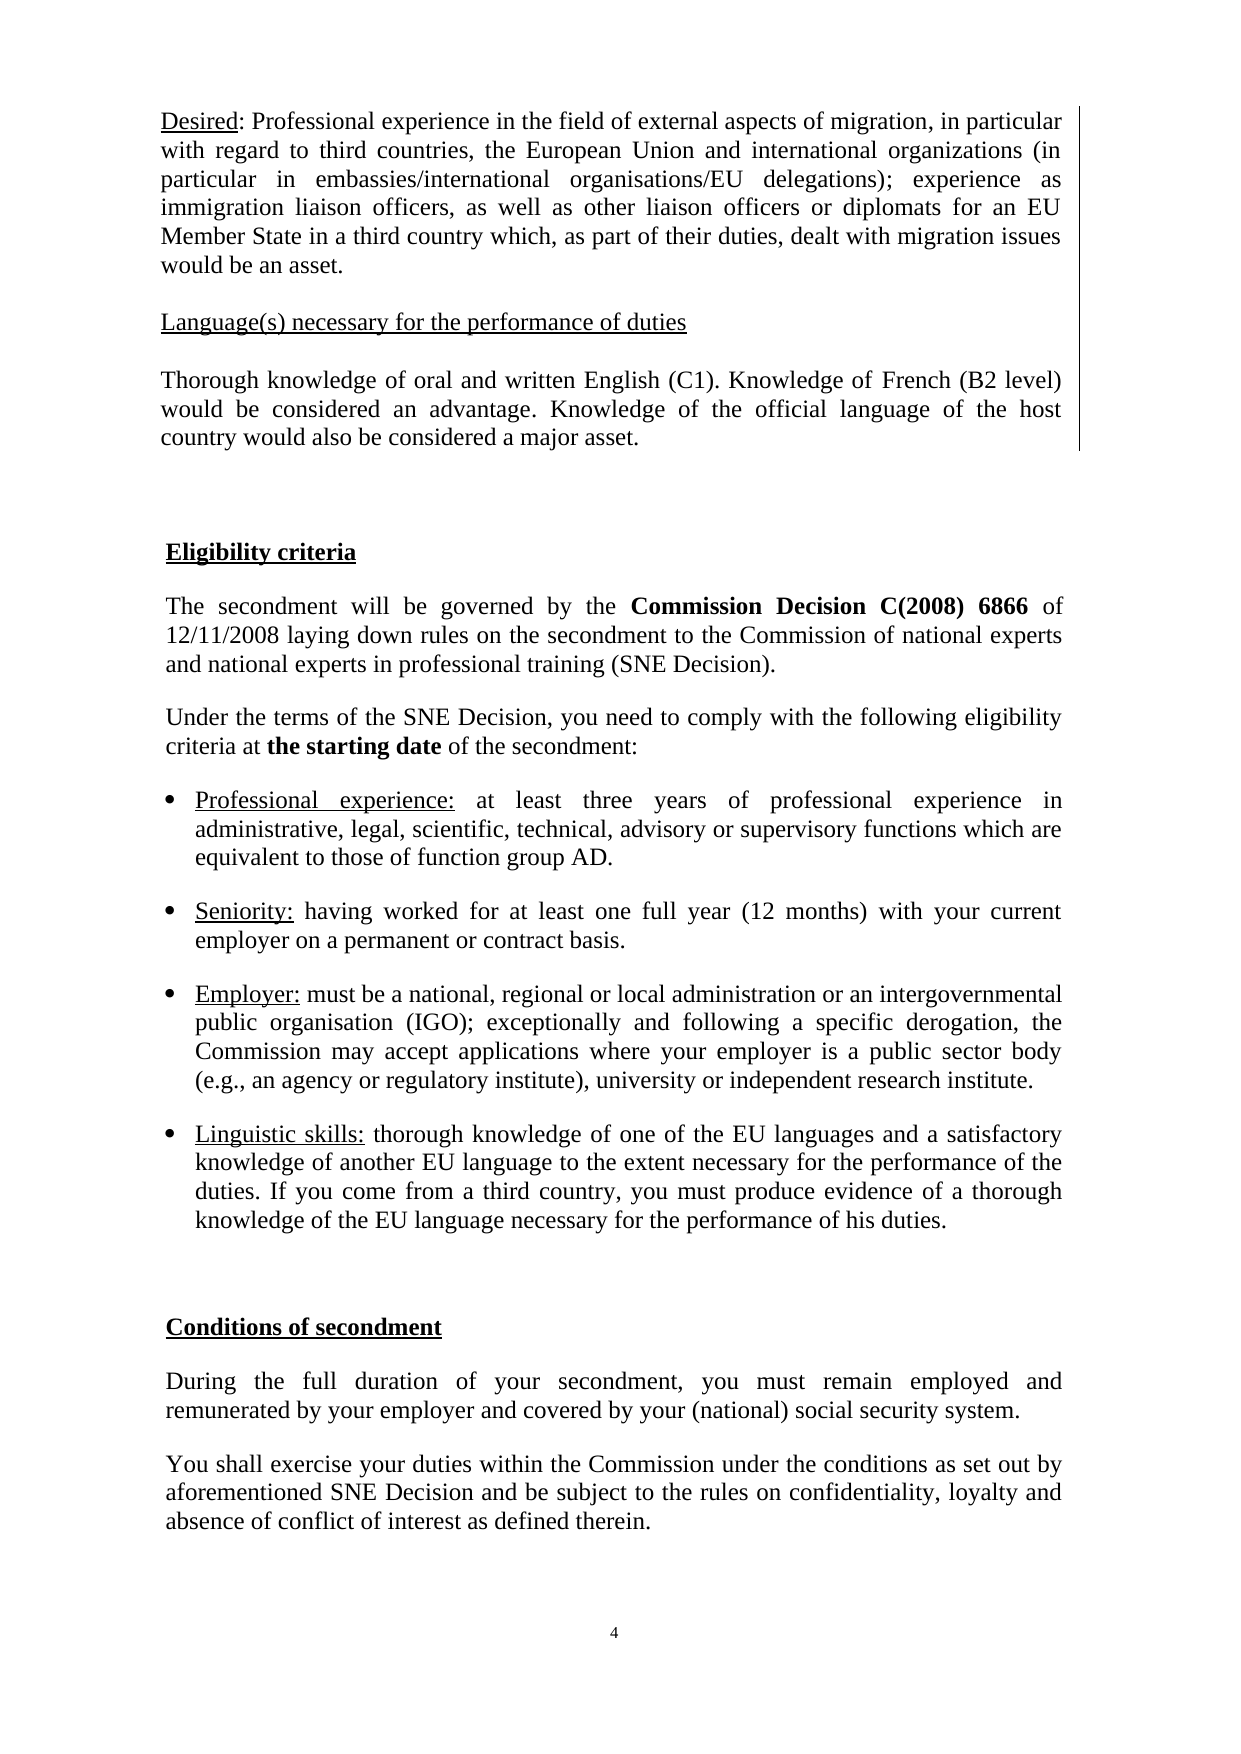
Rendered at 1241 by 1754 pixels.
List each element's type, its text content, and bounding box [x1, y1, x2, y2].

list Conditions of secondment [165, 1312, 1063, 1341]
text During the full duration of your secondment, you must remain employed and remunerated by your employer and covered by your (national) social security system. [165, 1366, 1063, 1424]
text You shall exercise your duties within the Commission under the conditions as set out by aforementioned SNE Decision and be subject to the rules on confidentiality, loyalty and absence of conflict of interest as defined therein. [165, 1449, 1063, 1535]
list Linguistic skills: thorough knowledge of one of the EU languages and a satisfactory knowledge of another EU language to the extent necessary for the performance of the duties. If you come from a third country, you must produce evidence of a thorough knowledge of the EU language necessary for the performance of his duties. [165, 1119, 1063, 1234]
text Under the terms of the SNE Decision, you need to comply with the following eligibility criteria at the starting date of the secondment: [165, 702, 1063, 760]
list Seniority: having worked for at least one full year (12 months) with your current employer on a permanent or contract basis. [165, 896, 1063, 954]
list Employer: must be a national, regional or local administration or an intergovernmental public organisation (IGO); exceptionally and following a specific derogation, the Commission may accept applications where your employer is a public sector body (e.g., an agency or regulatory institute), university or independent research institute. [165, 979, 1063, 1094]
text The secondment will be governed by the Commission Decision C(2008) 6866 of 12/11/2008 laying down rules on the secondment to the Commission of national experts and national experts in professional training (SNE Decision). [165, 591, 1063, 677]
list Professional experience: at least three years of professional experience in administrative, legal, scientific, technical, advisory or supervisory functions which are equivalent to those of function group AD. [165, 785, 1063, 871]
list Eligibility criteria [165, 537, 1063, 566]
